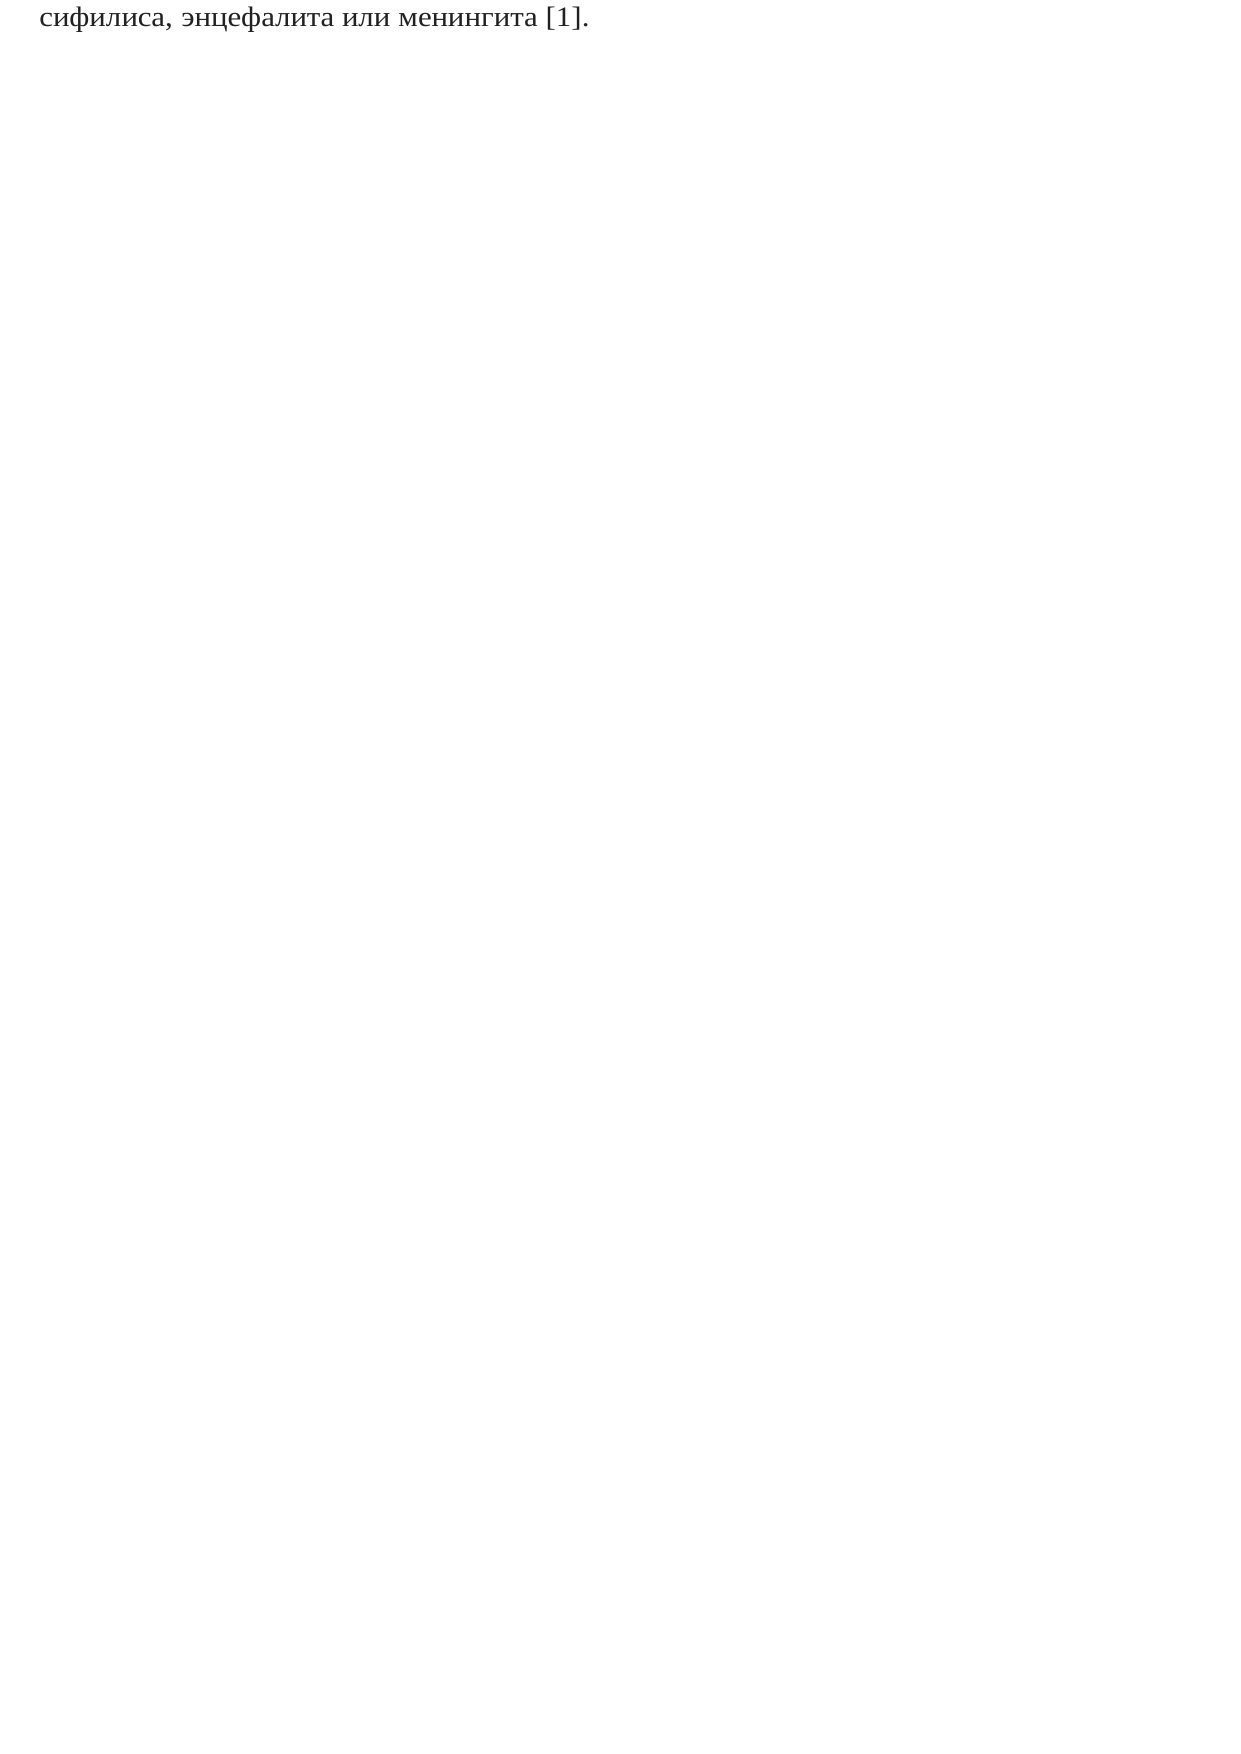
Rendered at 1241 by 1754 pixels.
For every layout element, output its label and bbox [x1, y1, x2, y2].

text [39, 0, 1201, 32]
